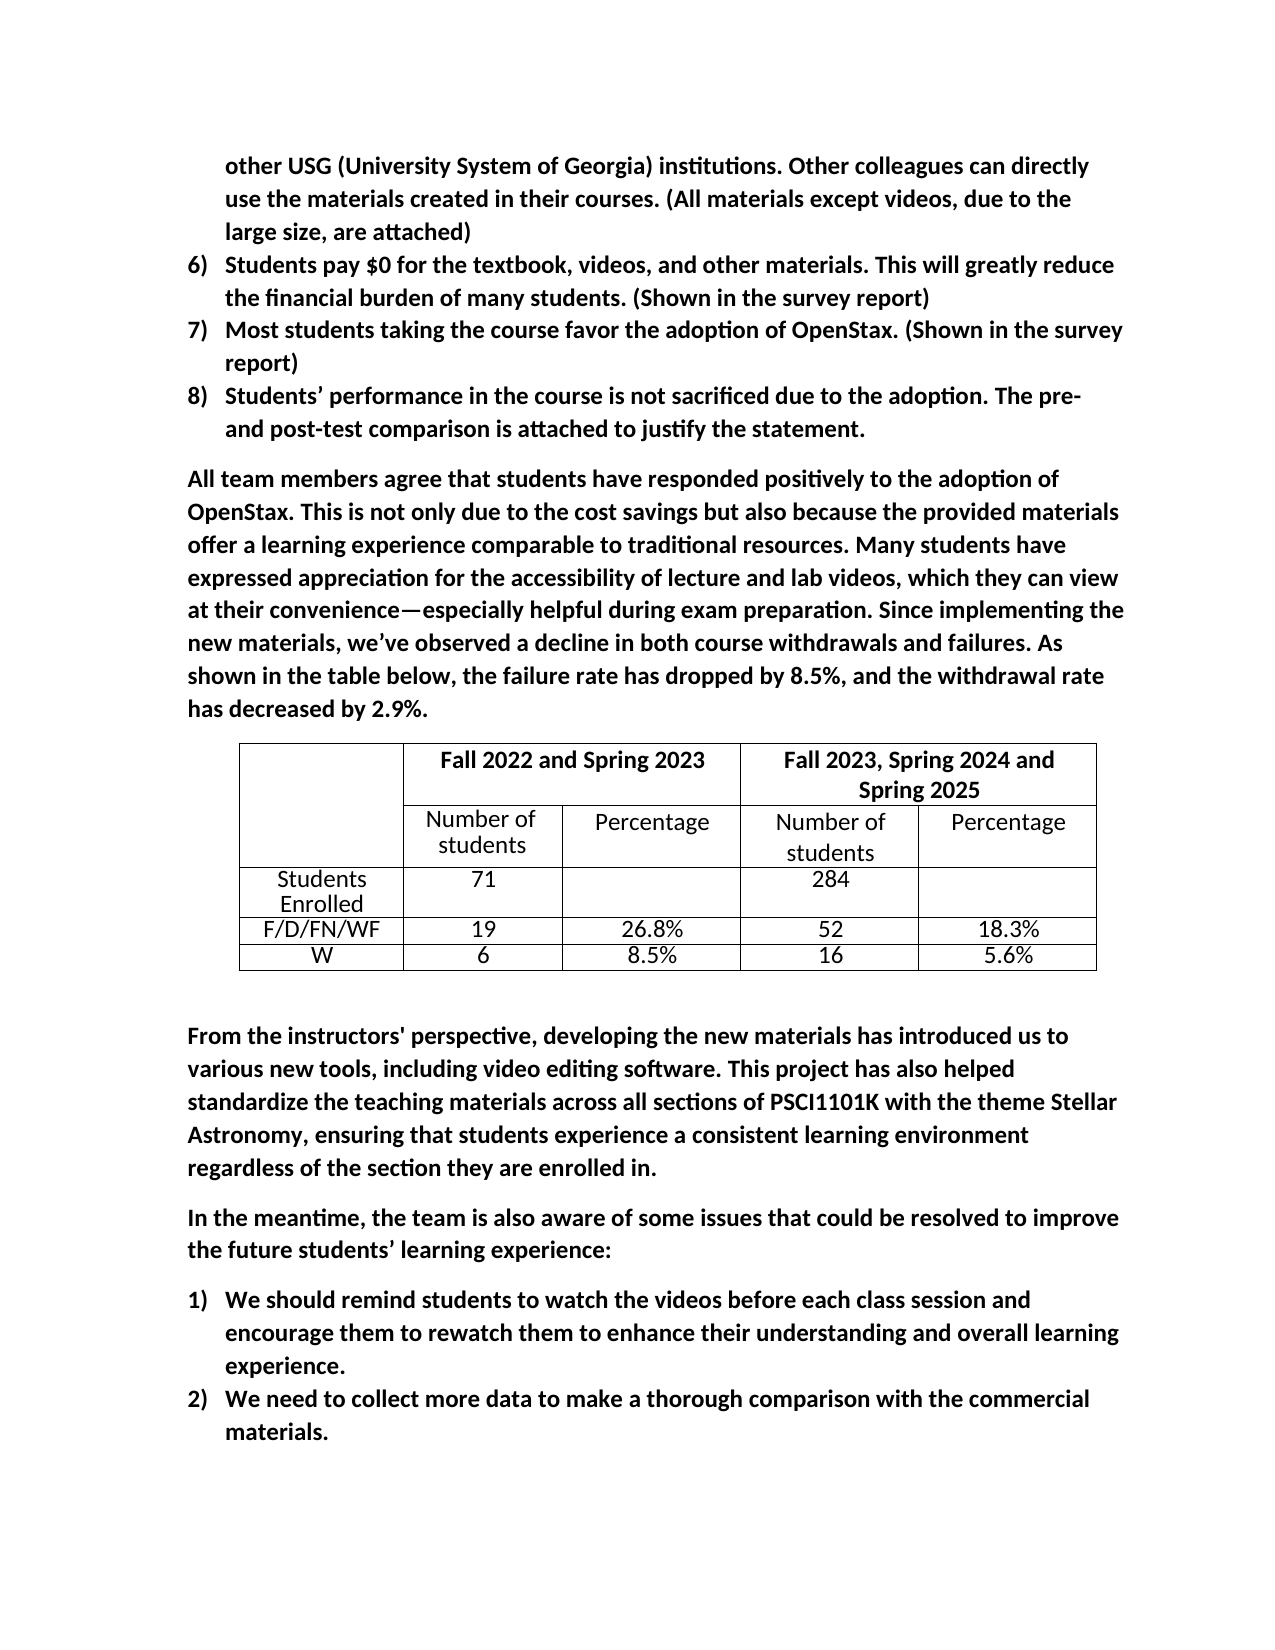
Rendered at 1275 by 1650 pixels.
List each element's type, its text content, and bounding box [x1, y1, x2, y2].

table_header Fall 2022 and Spring 2023 [404, 744, 740, 805]
list Students’ performance in the course is not sacrificed due to the adoption. The pre- and post-test comparison is attached to justify the statement. [187, 380, 1125, 444]
table_cell Students Enrolled [240, 868, 403, 917]
table_cell 16 [741, 945, 918, 970]
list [187, 150, 1125, 246]
table_cell W [240, 945, 403, 970]
table_cell Percentage [563, 806, 740, 867]
table_cell F/D/FN/WF [240, 918, 403, 943]
list We should remind students to watch the videos before each class session and encourage them to rewatch them to enhance their understanding and overall learning experience. [187, 1284, 1125, 1381]
table_cell 5.6% [919, 945, 1096, 970]
table_cell 18.3% [919, 918, 1096, 943]
list We need to collect more data to make a thorough comparison with the commercial materials. [187, 1383, 1125, 1446]
table_cell 52 [741, 918, 918, 943]
text All team members agree that students have responded positively to the adoption of OpenStax. This is not only due to the cost savings but also because the provided materials offer a learning experience comparable to traditional resources. Many students have expressed appreciation for the accessibility of lecture and lab videos, which they can view at their convenience—especially helpful during exam preparation. Since implementing the new materials, we’ve observed a decline in both course withdrawals and failures. As shown in the table below, the failure rate has dropped by 8.5%, and the withdrawal rate has decreased by 2.9%. [187, 463, 1125, 724]
table_cell Number of students [741, 806, 918, 867]
table_header Fall 2023, Spring 2024 and Spring 2025 [741, 744, 1096, 805]
table_cell [563, 868, 740, 917]
table_cell 26.8% [563, 918, 740, 943]
table_cell Number of students [404, 806, 562, 867]
table_cell 8.5% [563, 945, 740, 970]
text From the instructors' perspective, developing the new materials has introduced us to various new tools, including video editing software. This project has also helped standardize the teaching materials across all sections of PSCI1101K with the theme Stellar Astronomy, ensuring that students experience a consistent learning environment regardless of the section they are enrolled in. [187, 1020, 1125, 1183]
table_header [240, 744, 403, 867]
list Students pay $0 for the textbook, videos, and other materials. This will greatly reduce the financial burden of many students. (Shown in the survey report) [187, 249, 1125, 312]
table_cell [919, 868, 1096, 917]
table_cell 6 [404, 945, 562, 970]
list Most students taking the course favor the adoption of OpenStax. (Shown in the survey report) [187, 314, 1125, 378]
text In the meantime, the team is also aware of some issues that could be resolved to improve the future students’ learning experience: [187, 1202, 1125, 1265]
table_cell Percentage [919, 806, 1096, 867]
table_cell 19 [404, 918, 562, 943]
table_cell 284 [741, 868, 918, 917]
table_cell 71 [404, 868, 562, 917]
